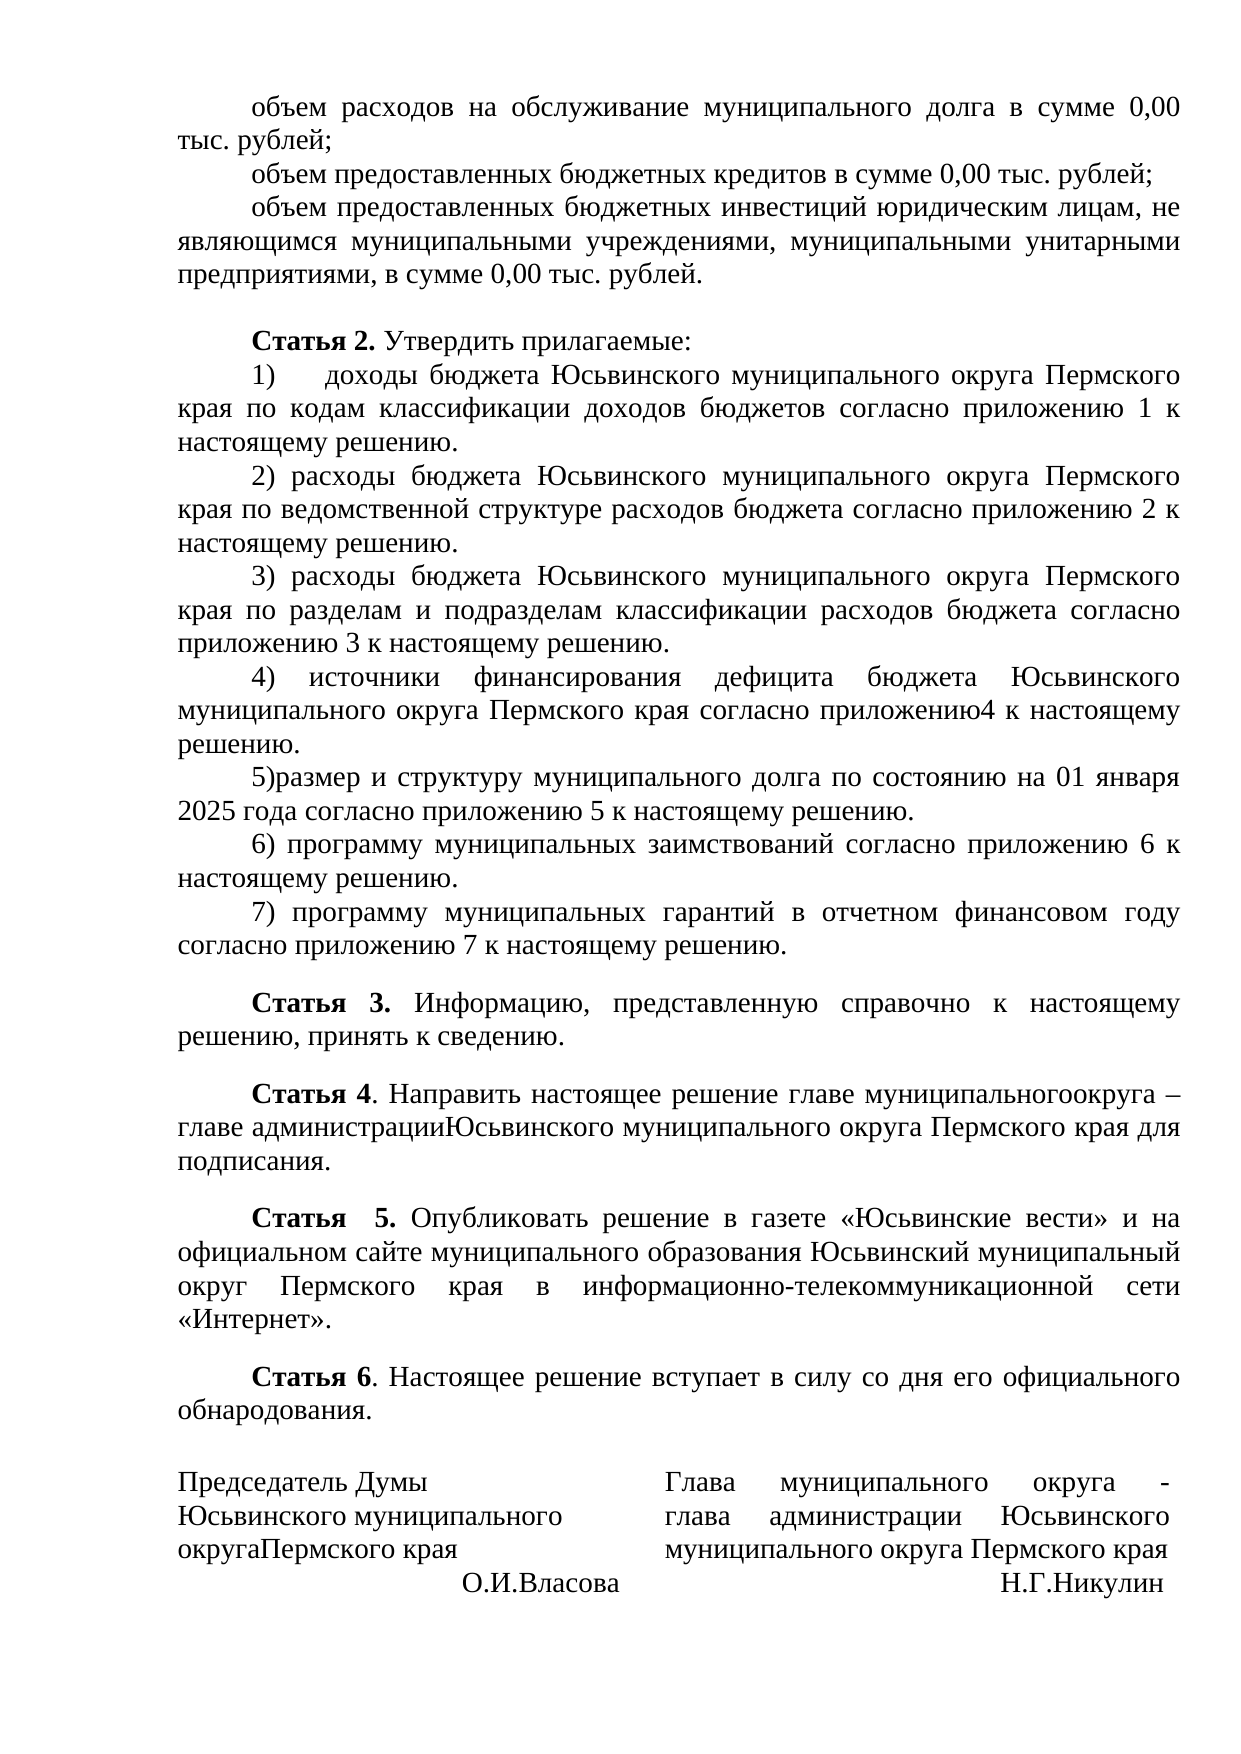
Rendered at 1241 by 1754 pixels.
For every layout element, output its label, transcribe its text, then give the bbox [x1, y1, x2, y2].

table_header Глава муниципального округа - глава администрации Юсьвинского муниципального округа Пермского края Н.Г.Никулин [650, 1464, 1181, 1598]
text Статья 4. Направить настоящее решение главе муниципальногоокруга – главе администрацииЮсьвинского муниципального округа Пермского края для подписания. [177, 1076, 1181, 1177]
text 2) расходы бюджета Юсьвинского муниципального округа Пермского края по ведомственной структуре расходов бюджета согласно приложению 2 к настоящему решению. [177, 458, 1181, 558]
text 5)размер и структуру муниципального долга по состоянию на 01 января 2025 года согласно приложению 5 к настоящему решению. [177, 759, 1181, 827]
text 6) программу муниципальных заимствований согласно приложению 6 к настоящему решению. [177, 827, 1181, 894]
list доходы бюджета Юсьвинского муниципального округа Пермского края по кодам классификации доходов бюджетов согласно приложению 1 к настоящему решению. [177, 357, 1181, 458]
text объем предоставленных бюджетных инвестиций юридическим лицам, не являющимся муниципальными учреждениями, муниципальными унитарными предприятиями, в сумме 0,00 тыс. рублей. [177, 189, 1181, 290]
text объем расходов на обслуживание муниципального долга в сумме 0,00 тыс. рублей; [177, 89, 1181, 156]
text 3) расходы бюджета Юсьвинского муниципального округа Пермского края по разделам и подразделам классификации расходов бюджета согласно приложению 3 к настоящему решению. [177, 558, 1181, 659]
text 4) источники финансирования дефицита бюджета Юсьвинского муниципального округа Пермского края согласно приложению4 к настоящему решению. [177, 659, 1181, 759]
text Статья 6. Настоящее решение вступает в силу со дня его официального обнародования. [177, 1359, 1181, 1426]
text Статья 3. Информацию, представленную справочно к настоящему решению, принять к сведению. [177, 985, 1181, 1052]
text Статья 2. Утвердить прилагаемые: [177, 323, 1181, 357]
text 7) программу муниципальных гарантий в отчетном финансовом году согласно приложению 7 к настоящему решению. [177, 894, 1181, 961]
text объем предоставленных бюджетных кредитов в сумме 0,00 тыс. рублей; [177, 156, 1181, 189]
text Статья 5. Опубликовать решение в газете «Юсьвинские вести» и на официальном сайте муниципального образования Юсьвинский муниципальный округ Пермского края в информационно-телекоммуникационной сети «Интернет». [177, 1201, 1181, 1335]
table_header Председатель Думы Юсьвинского муниципального округаПермского края О.И.Власова [166, 1464, 650, 1598]
